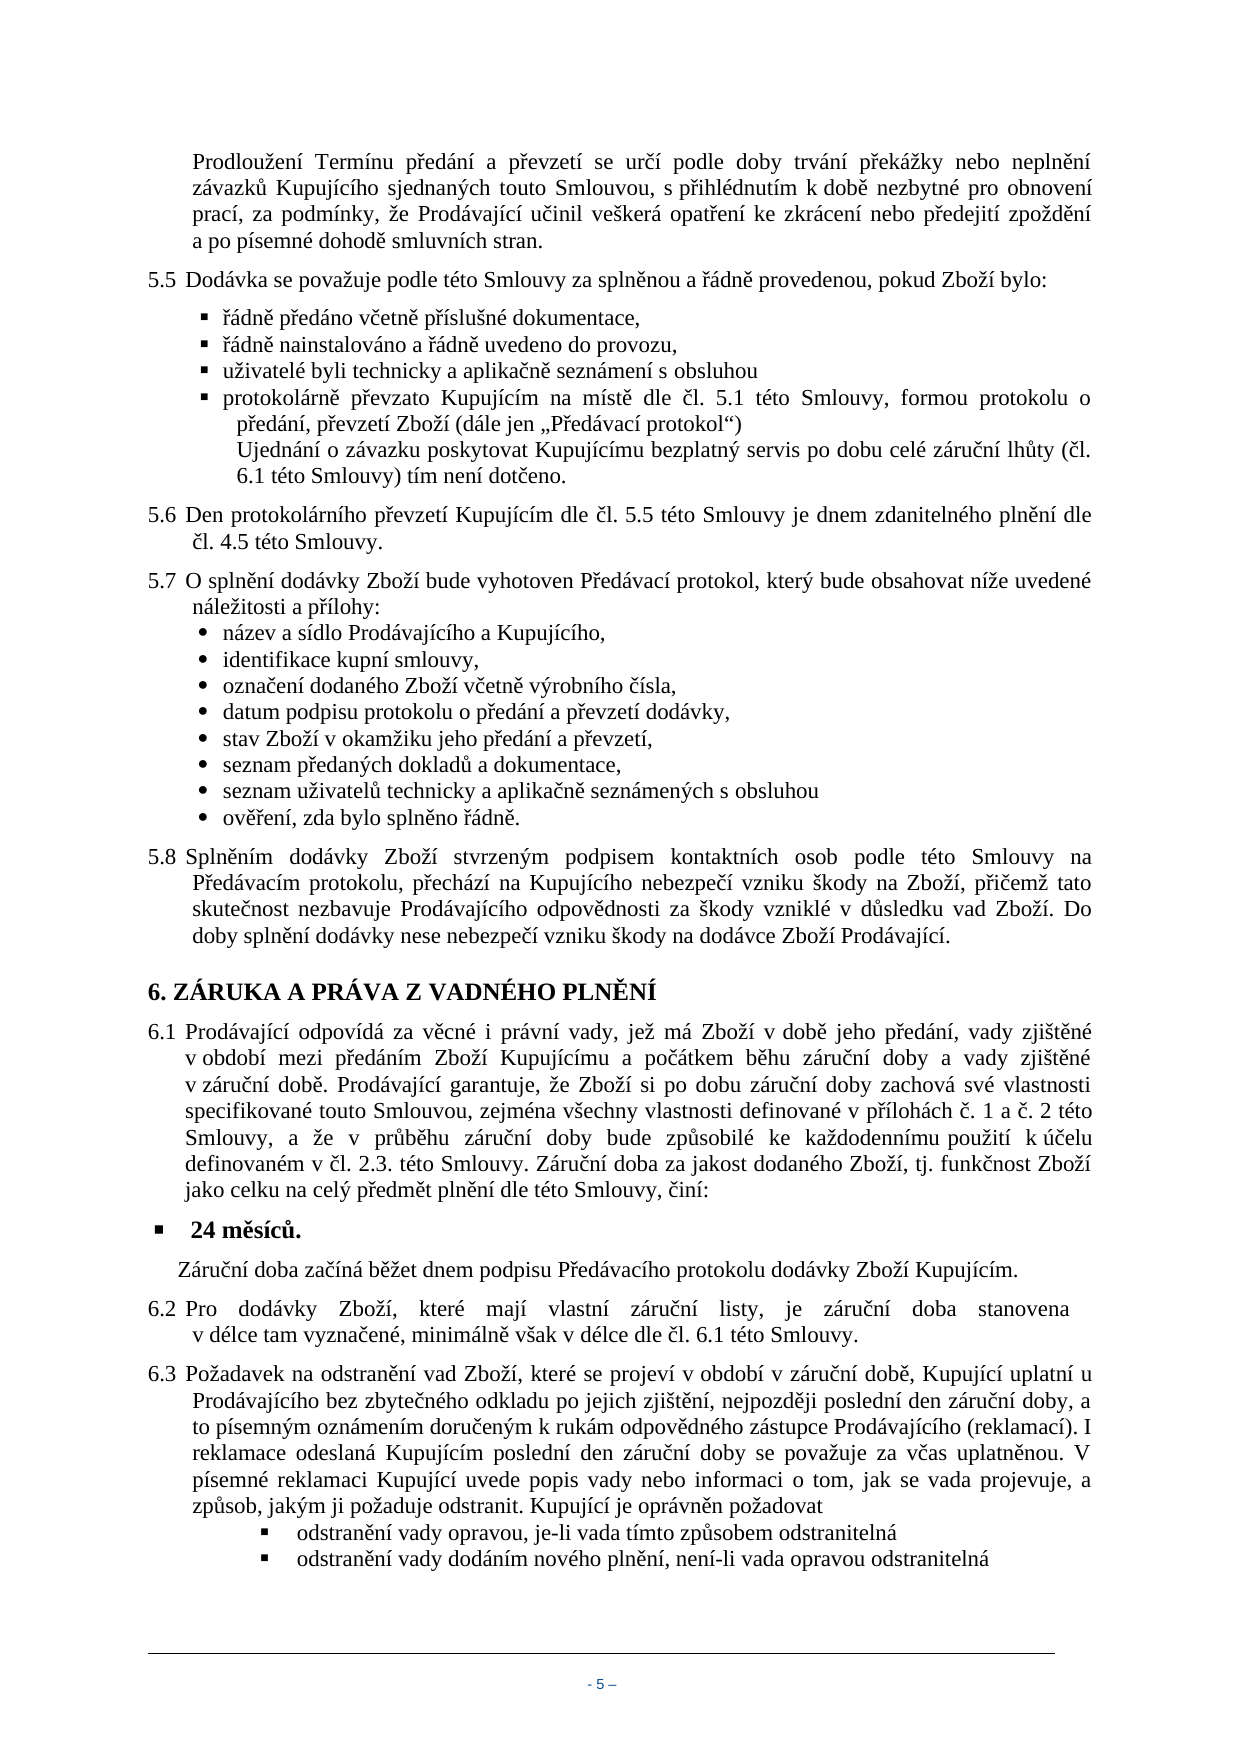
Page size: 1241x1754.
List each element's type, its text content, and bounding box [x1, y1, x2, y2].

list protokolárně převzato Kupujícím na místě dle čl. 5.1 této Smlouvy, formou protokolu o předání, převzetí Zboží (dále jen „Předávací protokol“) [199, 383, 1093, 436]
list ověření, zda bylo splněno řádně. [199, 804, 1093, 830]
list Dodávka se považuje podle této Smlouvy za splněnou a řádně provedenou, pokud Zboží bylo: [148, 266, 1093, 292]
list seznam uživatelů technicky a aplikačně seznámených s obsluhou [199, 777, 1093, 804]
list Splněním dodávky Zboží stvrzeným podpisem kontaktních osob podle této Smlouvy na Předávacím protokolu, přechází na Kupujícího nebezpečí vzniku škody na Zboží, přičemž tato skutečnost nezbavuje Prodávajícího odpovědnosti za škody vzniklé v důsledku vad Zboží. Do doby splnění dodávky nese nebezpečí vzniku škody na dodávce Zboží Prodávající. [148, 843, 1093, 948]
list identifikace kupní smlouvy, [199, 646, 1093, 672]
list stav Zboží v okamžiku jeho předání a převzetí, [199, 725, 1093, 751]
text 6. ZÁRUKA A PRÁVA Z VADNÉHO PLNĚNÍ [148, 977, 1093, 1006]
list Pro dodávky Zboží, které mají vlastní záruční listy, je záruční doba stanovena v délce tam vyznačené, minimálně však v délce dle čl. 6.1 této Smlouvy. [148, 1295, 1093, 1348]
list Prodávající odpovídá za věcné i právní vady, jež má Zboží v době jeho předání, vady zjištěné v období mezi předáním Zboží Kupujícímu a počátkem běhu záruční doby a vady zjištěné v záruční době. Prodávající garantuje, že Zboží si po dobu záruční doby zachová své vlastnosti specifikované touto Smlouvou, zejména všechny vlastnosti definované v přílohách č. č. 2 této Smlouvy, a že v průběhu záruční doby bude způsobilé ke každodennímu použití k účelu definovaném v čl. 2.3. této Smlouvy. Záruční doba za jakost dodaného Zboží, tj. funkčnost Zboží jako celku na celý předmět plnění dle této Smlouvy, činí: [148, 1018, 1093, 1203]
list řádně předáno včetně příslušné dokumentace, [199, 304, 1093, 331]
list datum podpisu protokolu o předání a převzetí dodávky, [199, 698, 1093, 725]
list Požadavek na odstranění vad Zboží, které se projeví v období v záruční době, Kupující uplatní u Prodávajícího bez zbytečného odkladu po jejich zjištění, nejpozději poslední den záruční doby, a to písemným oznámením doručeným k rukám odpovědného zástupce Prodávajícího (reklamací). I reklamace odeslaná Kupujícím poslední den záruční doby se považuje za včas uplatněnou. V písemné reklamaci Kupující uvede popis vady nebo informaci o tom, jak se vada projevuje, a způsob, jakým ji požaduje odstranit. Kupující je oprávněn požadovat [148, 1360, 1093, 1518]
list odstranění vady dodáním nového plnění, není-li vada opravou odstranitelná [259, 1545, 1093, 1571]
list řádně nainstalováno a řádně uvedeno do provozu, [199, 331, 1093, 357]
list uživatelé byli technicky a aplikačně seznámení s obsluhou [199, 357, 1093, 383]
list seznam předaných dokladů a dokumentace, [199, 751, 1093, 777]
text Záruční doba začíná běžet dnem podpisu Předávacího protokolu dodávky Zboží Kupujícím. [177, 1256, 1093, 1283]
list odstranění vady opravou, je-li vada tímto způsobem odstranitelná [259, 1518, 1093, 1545]
list Den protokolárního převzetí Kupujícím dle čl. 5.5 této Smlouvy je dnem zdanitelného plnění dle čl. 4.5 této Smlouvy. [148, 501, 1093, 554]
list název a sídlo Prodávajícího a Kupujícího, [199, 619, 1093, 646]
text Ujednání o závazku poskytovat Kupujícímu bezplatný servis po dobu celé záruční lhůty (čl. 6.1 této Smlouvy) tím není dotčeno. [236, 436, 1093, 489]
list 24 měsíců. [153, 1215, 1093, 1244]
list O splnění dodávky Zboží bude vyhotoven Předávací protokol, který bude obsahovat níže uvedené náležitosti a přílohy: [148, 567, 1093, 619]
text Prodloužení Termínu předání a převzetí se určí podle doby trvání překážky nebo neplnění závazků Kupujícího sjednaných touto Smlouvou, s přihlédnutím k době nezbytné pro obnovení prací, za podmínky, že Prodávající učinil veškerá opatření ke zkrácení nebo předejití zpoždění a po písemné dohodě smluvních stran. [192, 148, 1093, 253]
list označení dodaného Zboží včetně výrobního čísla, [199, 672, 1093, 698]
